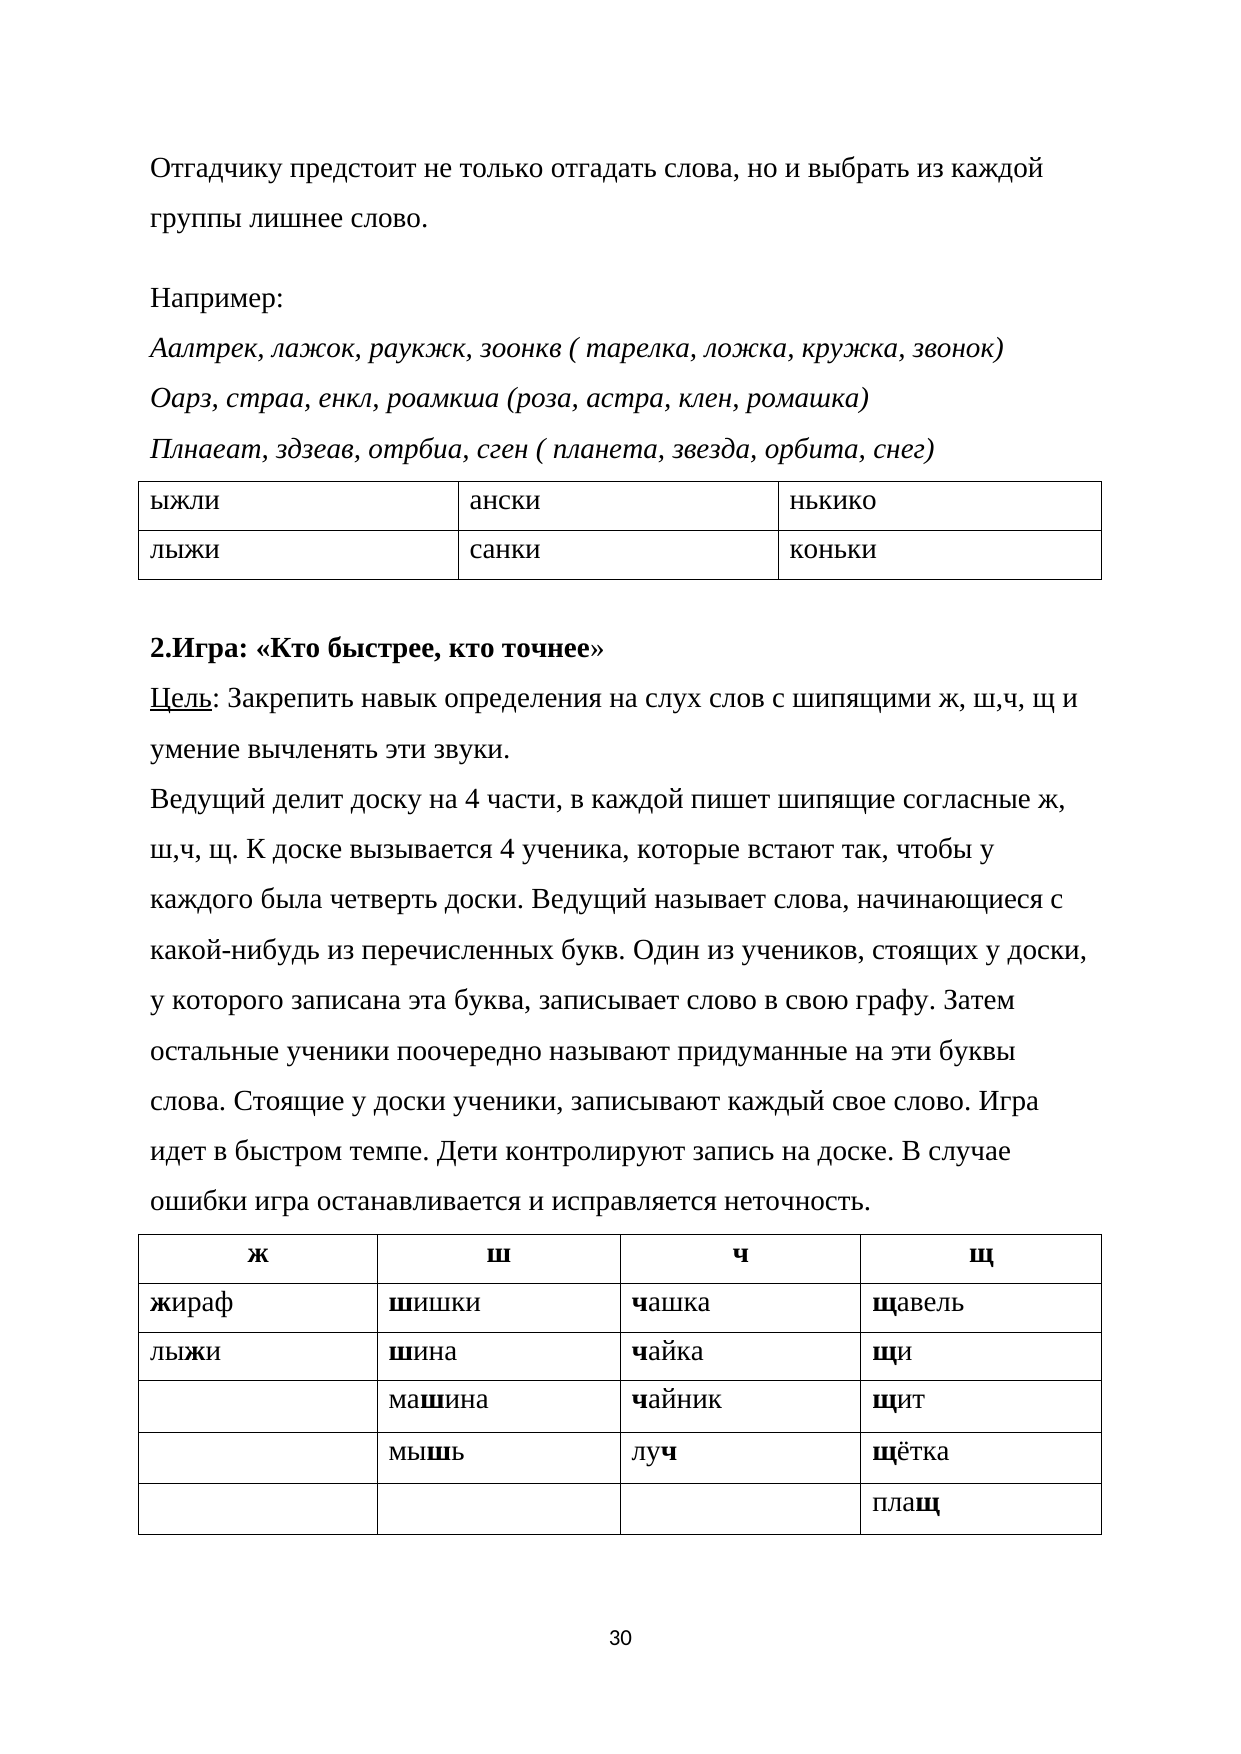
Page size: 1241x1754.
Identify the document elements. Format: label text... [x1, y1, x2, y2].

table_cell чайка [621, 1333, 860, 1380]
table_cell щи [861, 1333, 1101, 1380]
table_header ыжли [139, 482, 458, 530]
table_cell чашка [621, 1284, 860, 1332]
table_cell шишки [378, 1284, 620, 1332]
table_cell щётка [861, 1433, 1101, 1483]
table_cell санки [459, 531, 778, 579]
text Плнаеат, здзеав, отрбиа, сген ( планета, звезда, орбита, снег) [150, 431, 1090, 464]
text Оарз, страа, енкл, роамкша (роза, астра, клен, ромашка) [150, 380, 1090, 414]
table_cell щит [861, 1381, 1101, 1432]
table_cell машина [378, 1381, 620, 1432]
table_cell лыжи [139, 531, 458, 579]
table_header ански [459, 482, 778, 530]
text Например: [150, 280, 1090, 313]
table_header щ [861, 1235, 1101, 1283]
table_header ч [621, 1235, 860, 1283]
table_header нькико [779, 482, 1101, 530]
table_cell плащ [861, 1484, 1101, 1534]
text Отгадчику предстоит не только отгадать слова, но и выбрать из каждой группы лишнее слово. [150, 150, 1090, 234]
table_cell [139, 1433, 377, 1483]
table_cell чайник [621, 1381, 860, 1432]
table_cell щавель [861, 1284, 1101, 1332]
table_cell шина [378, 1333, 620, 1380]
table_cell [139, 1381, 377, 1432]
table_header ш [378, 1235, 620, 1283]
table_cell жираф [139, 1284, 377, 1332]
text Цель: Закрепить навык определения на слух слов с шипящими ж, ш,ч, щ и умение вычленять эти звуки. Ведущий делит доску на 4 части, в каждой пишет шипящие согласные ж, ш,ч, щ. К доске вызывается 4 ученика, которые встают так, чтобы у каждого была четверть доски. Ведущий называет слова, начинающиеся с какой-нибудь из перечисленных букв. Один из учеников, стоящих у доски, у которого записана эта буква, записывает слово в свою графу. Затем остальные ученики поочередно называют придуманные на эти буквы слова. Стоящие у доски ученики, записывают каждый свое слово. Игра идет в быстром темпе. Дети контролируют запись на доске. В случае ошибки игра останавливается и исправляется неточность. [150, 680, 1090, 1217]
text Аалтрек, лажок, раукжк, зоонкв ( тарелка, ложка, кружка, звонок) [150, 330, 1090, 364]
table_cell коньки [779, 531, 1101, 579]
text 2.Игра: «Кто быстрее, кто точнее» [150, 630, 1090, 664]
table_cell лыжи [139, 1333, 377, 1380]
table_cell [621, 1484, 860, 1534]
table_cell [139, 1484, 377, 1534]
table_header ж [139, 1235, 377, 1283]
table_cell [378, 1484, 620, 1534]
table_cell мышь [378, 1433, 620, 1483]
table_cell луч [621, 1433, 860, 1483]
